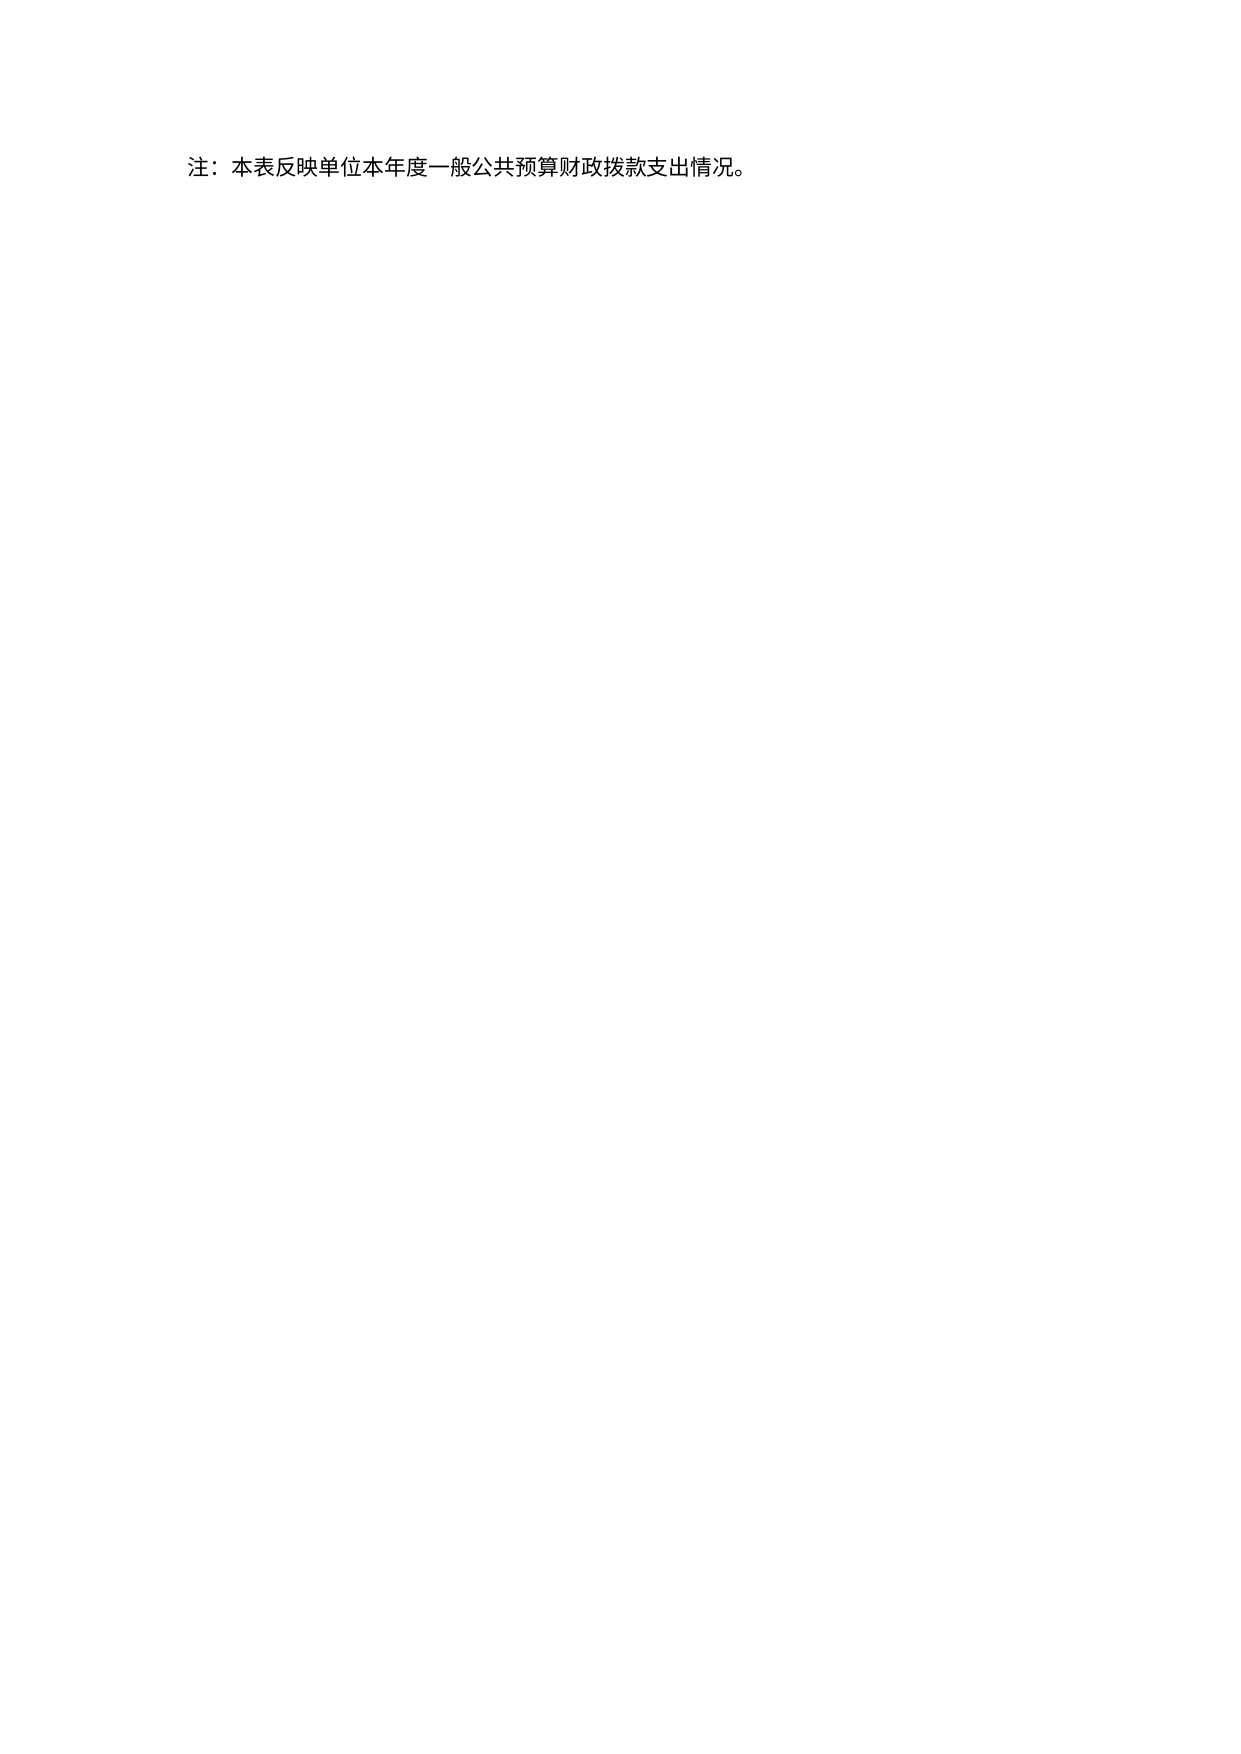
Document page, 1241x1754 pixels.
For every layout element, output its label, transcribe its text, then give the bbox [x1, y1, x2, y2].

text 注：本表反映单位本年度一般公共预算财政拨款支出情况。 [187, 150, 1053, 182]
